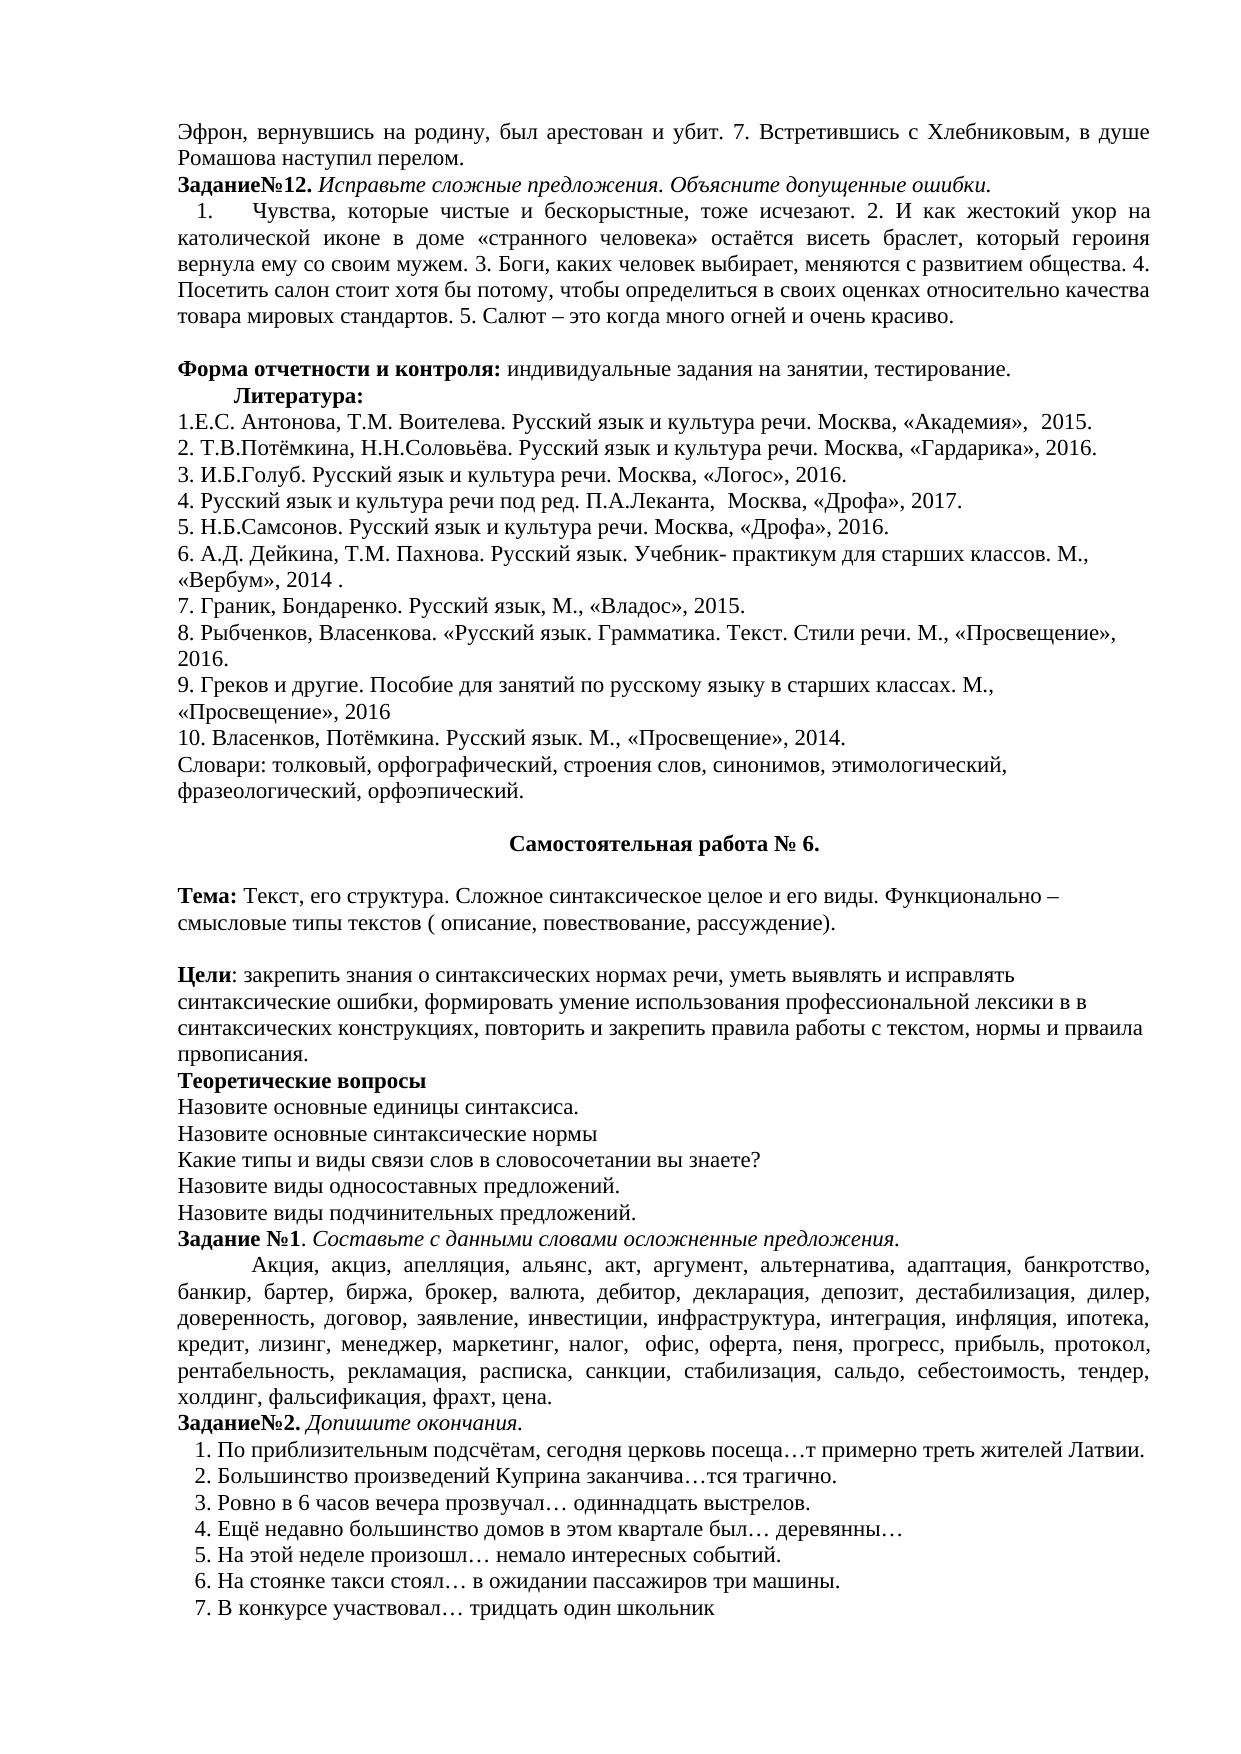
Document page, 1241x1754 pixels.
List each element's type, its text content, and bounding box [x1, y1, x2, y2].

text 5. Н.Б.Самсонов. Русский язык и культура речи. Москва, «Дрофа», 2016. [177, 513, 1152, 540]
text Тема: Текст, его структура. Сложное синтаксическое целое и его виды. Функционально – смысловые типы текстов ( описание, повествование, рассуждение). [177, 882, 1152, 935]
text 10. Власенков, Потёмкина. Русский язык. М., «Просвещение», 2014. [177, 724, 1152, 751]
text Назовите виды односоставных предложений. [177, 1172, 1152, 1199]
text 6. На стоянке такси стоял… в ожидании пассажиров три машины. [177, 1568, 1152, 1594]
text 7. В конкурсе участвовал… тридцать один школьник [177, 1594, 1152, 1620]
text Задание №1. Составьте с данными словами осложненные предложения. [177, 1225, 1152, 1251]
text 6. А.Д. Дейкина, Т.М. Пахнова. Русский язык. Учебник- практикум для старших классов. М., «Вербум», 2014 . [177, 540, 1152, 592]
text 8. Рыбченков, Власенкова. «Русский язык. Грамматика. Текст. Стили речи. М., «Просвещение», 2016. [177, 619, 1152, 672]
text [177, 118, 1152, 171]
text 1.Е.С. Антонова, Т.М. Воителева. Русский язык и культура речи. Москва, «Академия», 2015. [177, 408, 1152, 434]
text Назовите основные единицы синтаксиса. [177, 1093, 1152, 1119]
text 4. Ещё недавно большинство домов в этом квартале был… деревянны… [177, 1515, 1152, 1541]
text 3. И.Б.Голуб. Русский язык и культура речи. Москва, «Логос», 2016. [177, 461, 1152, 487]
text 2. Большинство произведений Куприна заканчива…тся трагично. [177, 1462, 1152, 1488]
text Задание№2. Допишите окончания. [177, 1409, 1152, 1436]
text Форма отчетности и контроля: индивидуальные задания на занятии, тестирование. [177, 355, 1152, 382]
text Назовите виды подчинительных предложений. [177, 1199, 1152, 1225]
text Литература: [177, 382, 1152, 408]
text Самостоятельная работа № 6. [177, 830, 1152, 856]
text Назовите основные синтаксические нормы [177, 1119, 1152, 1146]
text Словари: толковый, орфографический, строения слов, синонимов, этимологический, фразеологический, орфоэпический. [177, 751, 1152, 803]
text 7. Граник, Бондаренко. Русский язык, М., «Владос», 2015. [177, 592, 1152, 619]
text 3. Ровно в 6 часов вечера прозвучал… одиннадцать выстрелов. [177, 1488, 1152, 1515]
text Какие типы и виды связи слов в словосочетании вы знаете? [177, 1146, 1152, 1172]
text 5. На этой неделе произошл… немало интересных событий. [177, 1541, 1152, 1568]
list Чувства, которые чистые и бескорыстные, тоже исчезают. 2. И как жестокий укор на католической иконе в доме «странного человека» остаётся висеть браслет, который героиня вернула ему со своим мужем. 3. Боги, каких человек выбирает, меняются с развитием общества. 4. Посетить салон стоит хотя бы потому, чтобы определиться в своих оценках относительно качества товара мировых стандартов. 5. Салют – это когда много огней и очень красиво. [177, 197, 1152, 329]
text Акция, акциз, апелляция, альянс, акт, аргумент, альтернатива, адаптация, банкротство, банкир, бартер, биржа, брокер, валюта, дебитор, декларация, депозит, дестабилизация, дилер, доверенность, договор, заявление, инвестиции, инфраструктура, интеграция, инфляция, ипотека, кредит, лизинг, менеджер, маркетинг, налог, офис, оферта, пеня, прогресс, прибыль, протокол, рентабельность, рекламация, расписка, санкции, стабилизация, сальдо, себестоимость, тендер, холдинг, фальсификация, фрахт, цена. [177, 1251, 1152, 1409]
text Задание№12. Исправьте сложные предложения. Объясните допущенные ошибки. [177, 171, 1152, 197]
text 1. По приблизительным подсчётам, сегодня церковь посеща…т примерно треть жителей Латвии. [177, 1436, 1152, 1462]
text Цели: закрепить знания о синтаксических нормах речи, уметь выявлять и исправлять синтаксические ошибки, формировать умение использования профессиональной лексики в в синтаксических конструкциях, повторить и закрепить правила работы с текстом, нормы и прваила првописания. [177, 961, 1152, 1067]
text 2. Т.В.Потёмкина, Н.Н.Соловьёва. Русский язык и культура речи. Москва, «Гардарика», 2016. [177, 434, 1152, 461]
text Теоретические вопросы [177, 1067, 1152, 1093]
text 4. Русский язык и культура речи под ред. П.А.Леканта, Москва, «Дрофа», 2017. [177, 487, 1152, 513]
text 9. Греков и другие. Пособие для занятий по русскому языку в старших классах. М., «Просвещение», 2016 [177, 672, 1152, 724]
